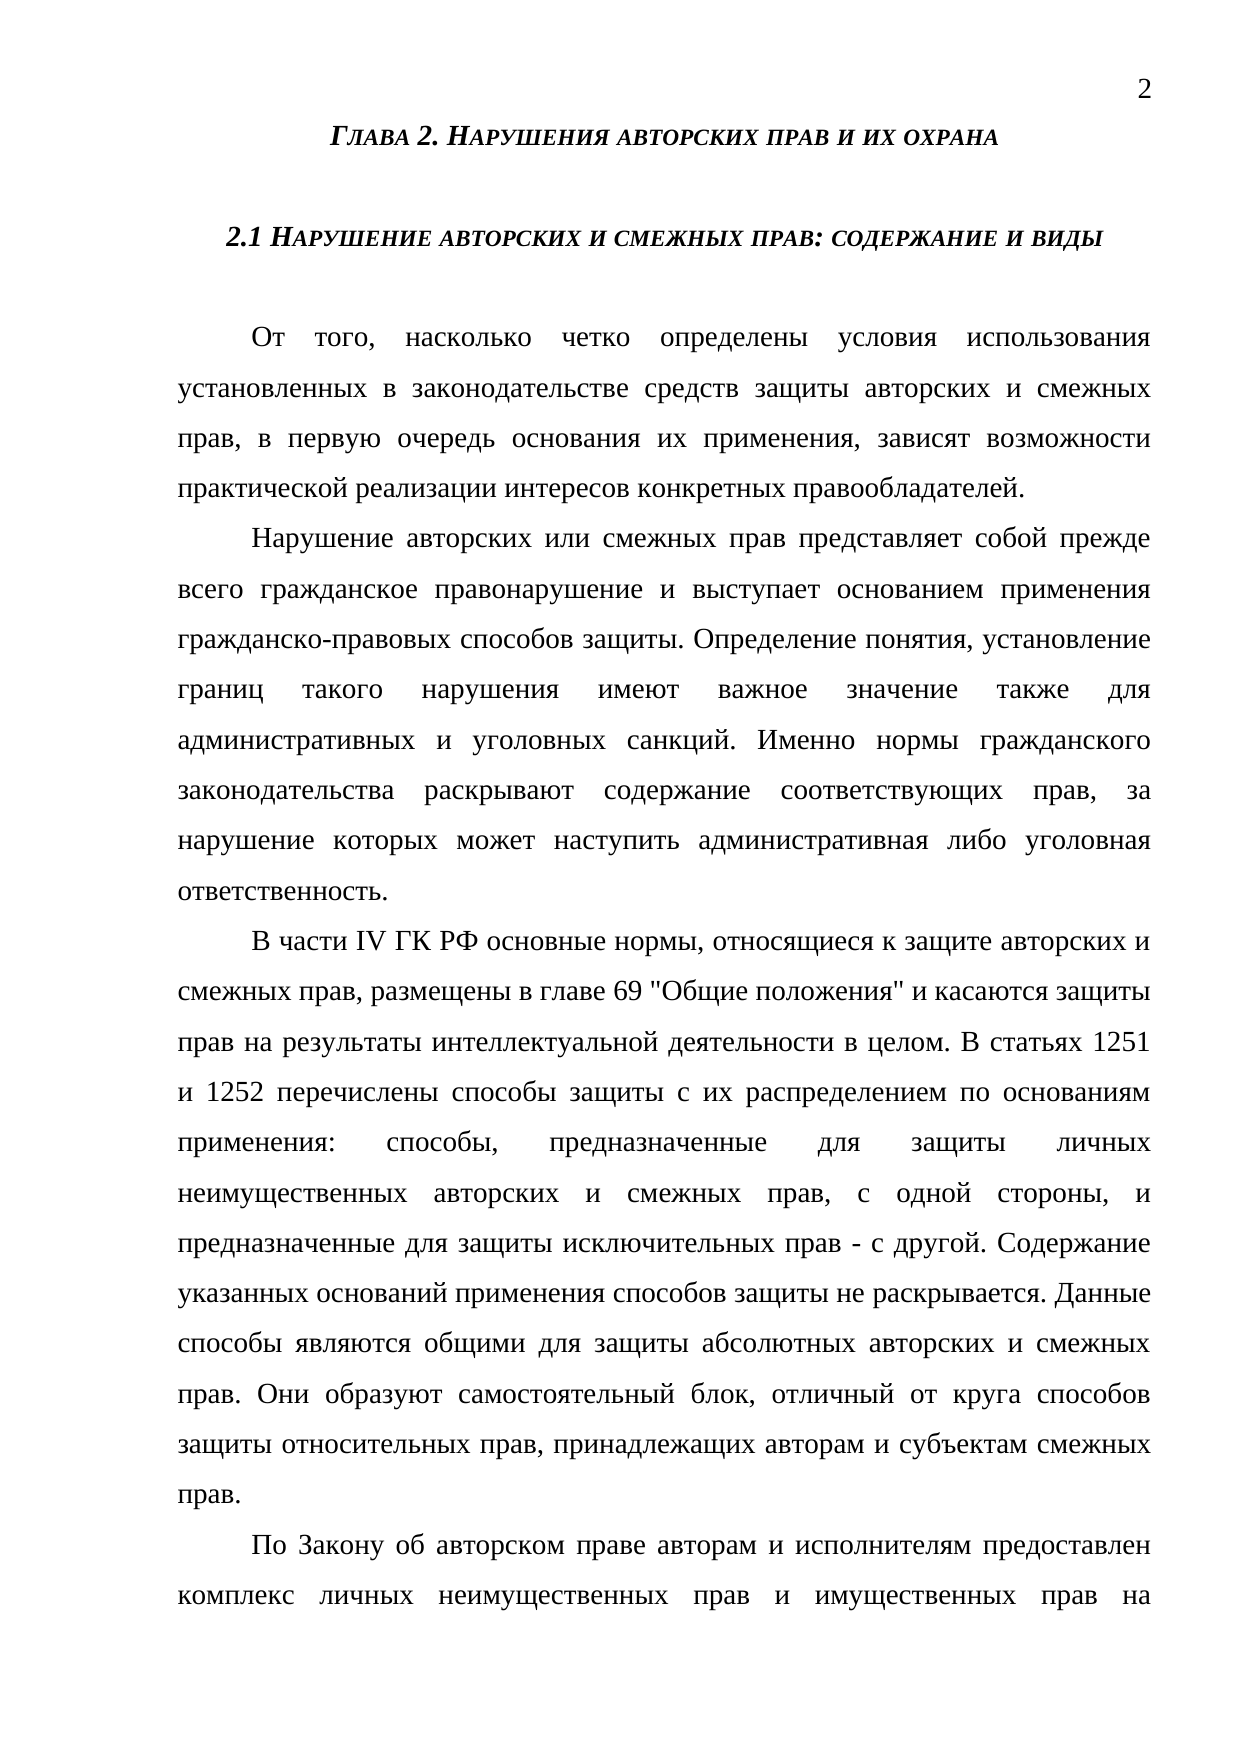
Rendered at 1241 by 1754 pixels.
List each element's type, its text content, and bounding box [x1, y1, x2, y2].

subtitle 2.1 Нарушение авторских и смежных прав: содержание и виды [177, 219, 1152, 252]
text От того, насколько четко определены условия использования установленных в законодательстве средств защиты авторских и смежных прав, в первую очередь основания их применения, зависят возможности практической реализации интересов конкретных правообладателей. [177, 319, 1152, 504]
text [177, 1527, 1152, 1611]
text В части IV ГК РФ основные нормы, относящиеся к защите авторских и смежных прав, размещены в главе 69 "Общие положения" и касаются защиты прав на результаты интеллектуальной деятельности в целом. В статьях 1251 и 1252 перечислены способы защиты с их распределением по основаниям применения: способы, предназначенные для защиты личных неимущественных авторских и смежных прав, с одной стороны, и предназначенные для защиты исключительных прав - с другой. Содержание указанных оснований применения способов защиты не раскрывается. Данные способы являются общими для защиты абсолютных авторских и смежных прав. Они образуют самостоятельный блок, отличный от круга способов защиты относительных прав, принадлежащих авторам и субъектам смежных прав. [177, 923, 1152, 1510]
text Нарушение авторских или смежных прав представляет собой прежде всего гражданское правонарушение и выступает основанием применения гражданско-правовых способов защиты. Определение понятия, установление границ такого нарушения имеют важное значение также для административных и уголовных санкций. Именно нормы гражданского законодательства раскрывают содержание соответствующих прав, за нарушение которых может наступить административная либо уголовная ответственность. [177, 521, 1152, 906]
subtitle Глава 2. Нарушения авторских прав и их охрана [177, 118, 1152, 152]
